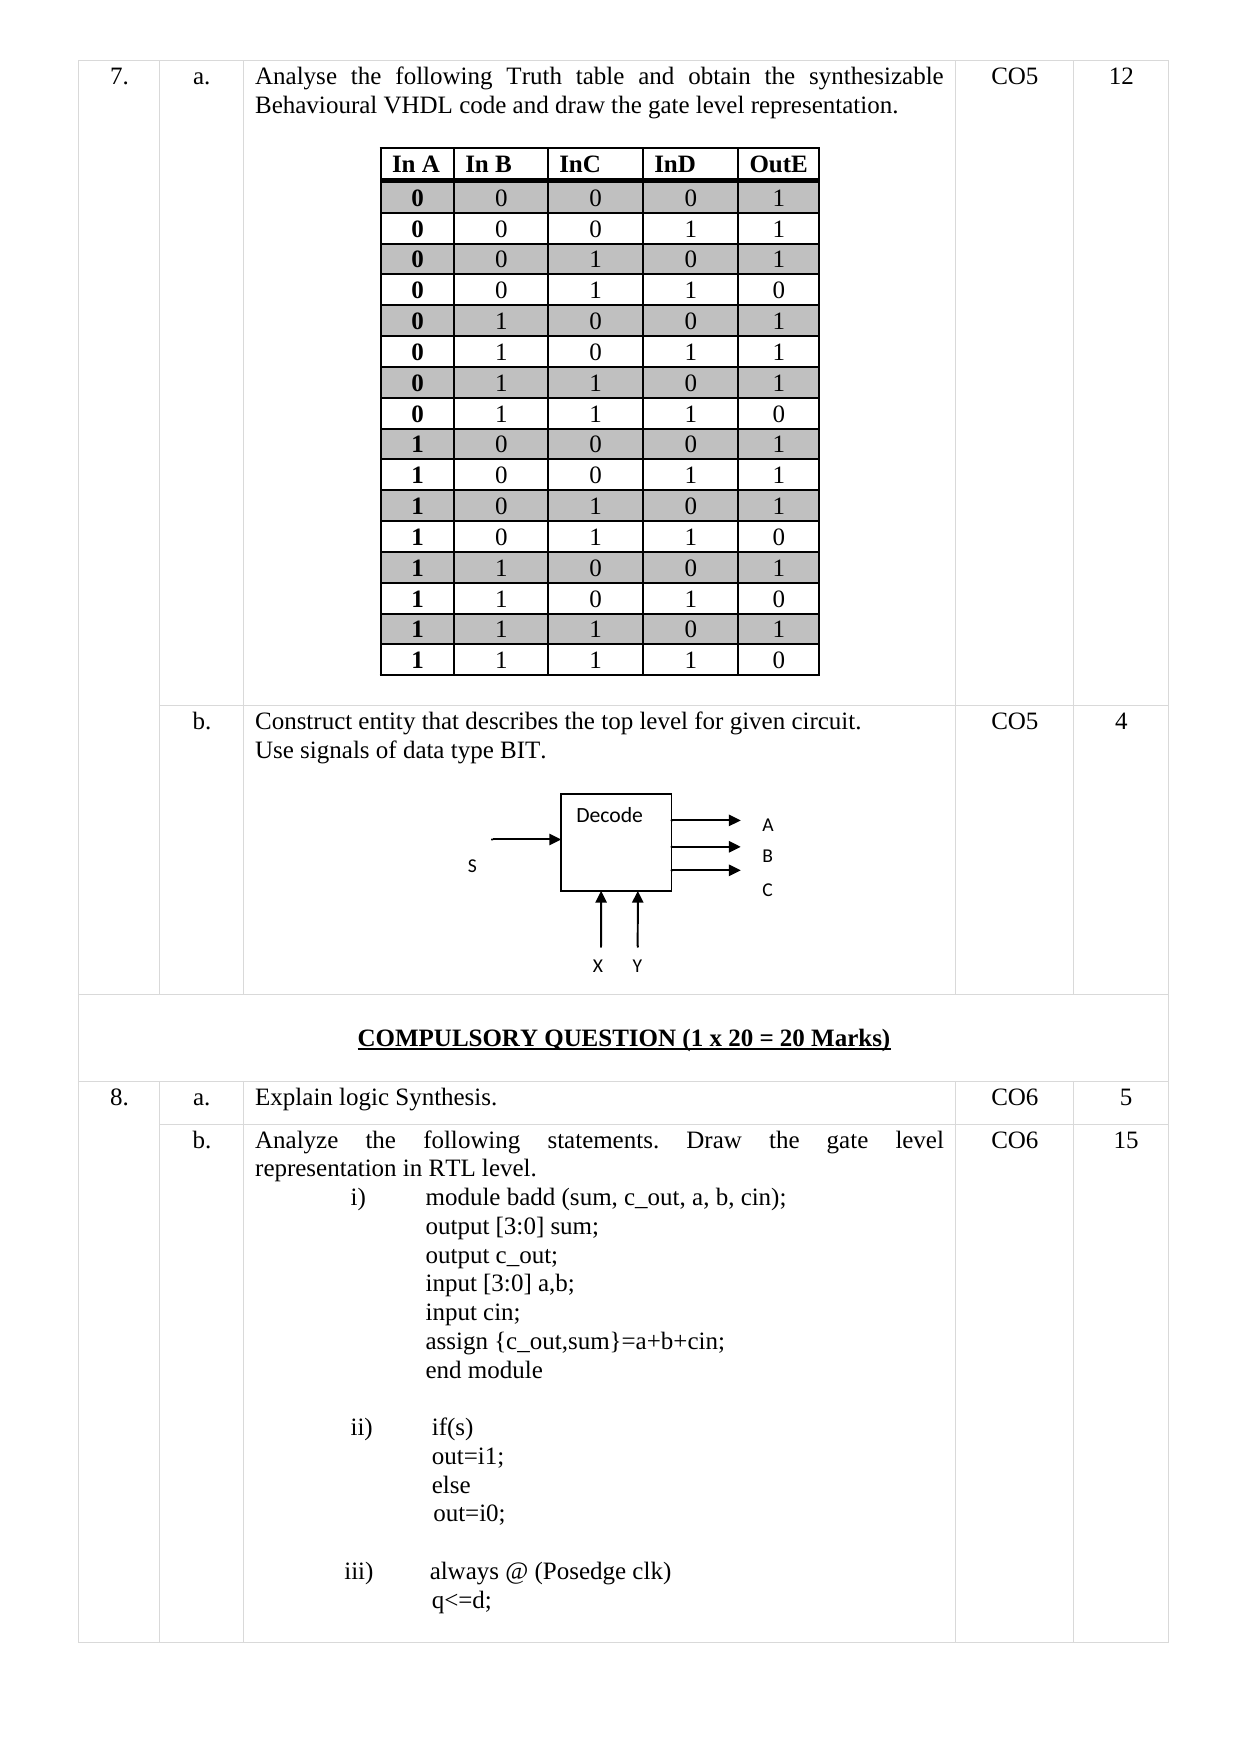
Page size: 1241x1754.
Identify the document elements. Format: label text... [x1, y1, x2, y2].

table_cell CO6 [956, 1082, 1073, 1124]
table_cell 8. [79, 1082, 159, 1642]
table_cell COMPULSORY QUESTION (1 x 20 = 20 Marks) [79, 995, 1168, 1081]
table_cell Analyze the following statements. Draw the gate level representation in RTL level. module badd (sum, c_out, a, b, cin); output [3:0] sum; output c_out; input [3:0] a,b; input cin; assign {c_out,sum}=a+b+cin; end module if(s) out=i1; else out=i0; iii) always @ (Posedge clk) q<=d; [244, 1125, 955, 1642]
table_cell a. [160, 1082, 243, 1124]
table_cell 5 [1074, 1082, 1168, 1124]
table_cell b. [160, 1125, 243, 1642]
table_cell Explain logic Synthesis. [244, 1082, 955, 1124]
table_cell 7. [79, 61, 159, 993]
table_cell Construct entity that describes the top level for given circuit. Use signals of data type BIT. [244, 706, 955, 993]
table_cell CO5 [956, 706, 1073, 993]
table_cell a. [160, 61, 243, 705]
table_cell 4 [1074, 706, 1168, 993]
table_cell Analyse the following Truth table and obtain the synthesizable Behavioural VHDL code and draw the gate level representation. [244, 61, 955, 705]
table_cell 12 [1074, 61, 1168, 705]
table_cell 15 [1074, 1125, 1168, 1642]
table_cell CO6 [956, 1125, 1073, 1642]
table_cell b. [160, 706, 243, 993]
table_cell CO5 [956, 61, 1073, 705]
